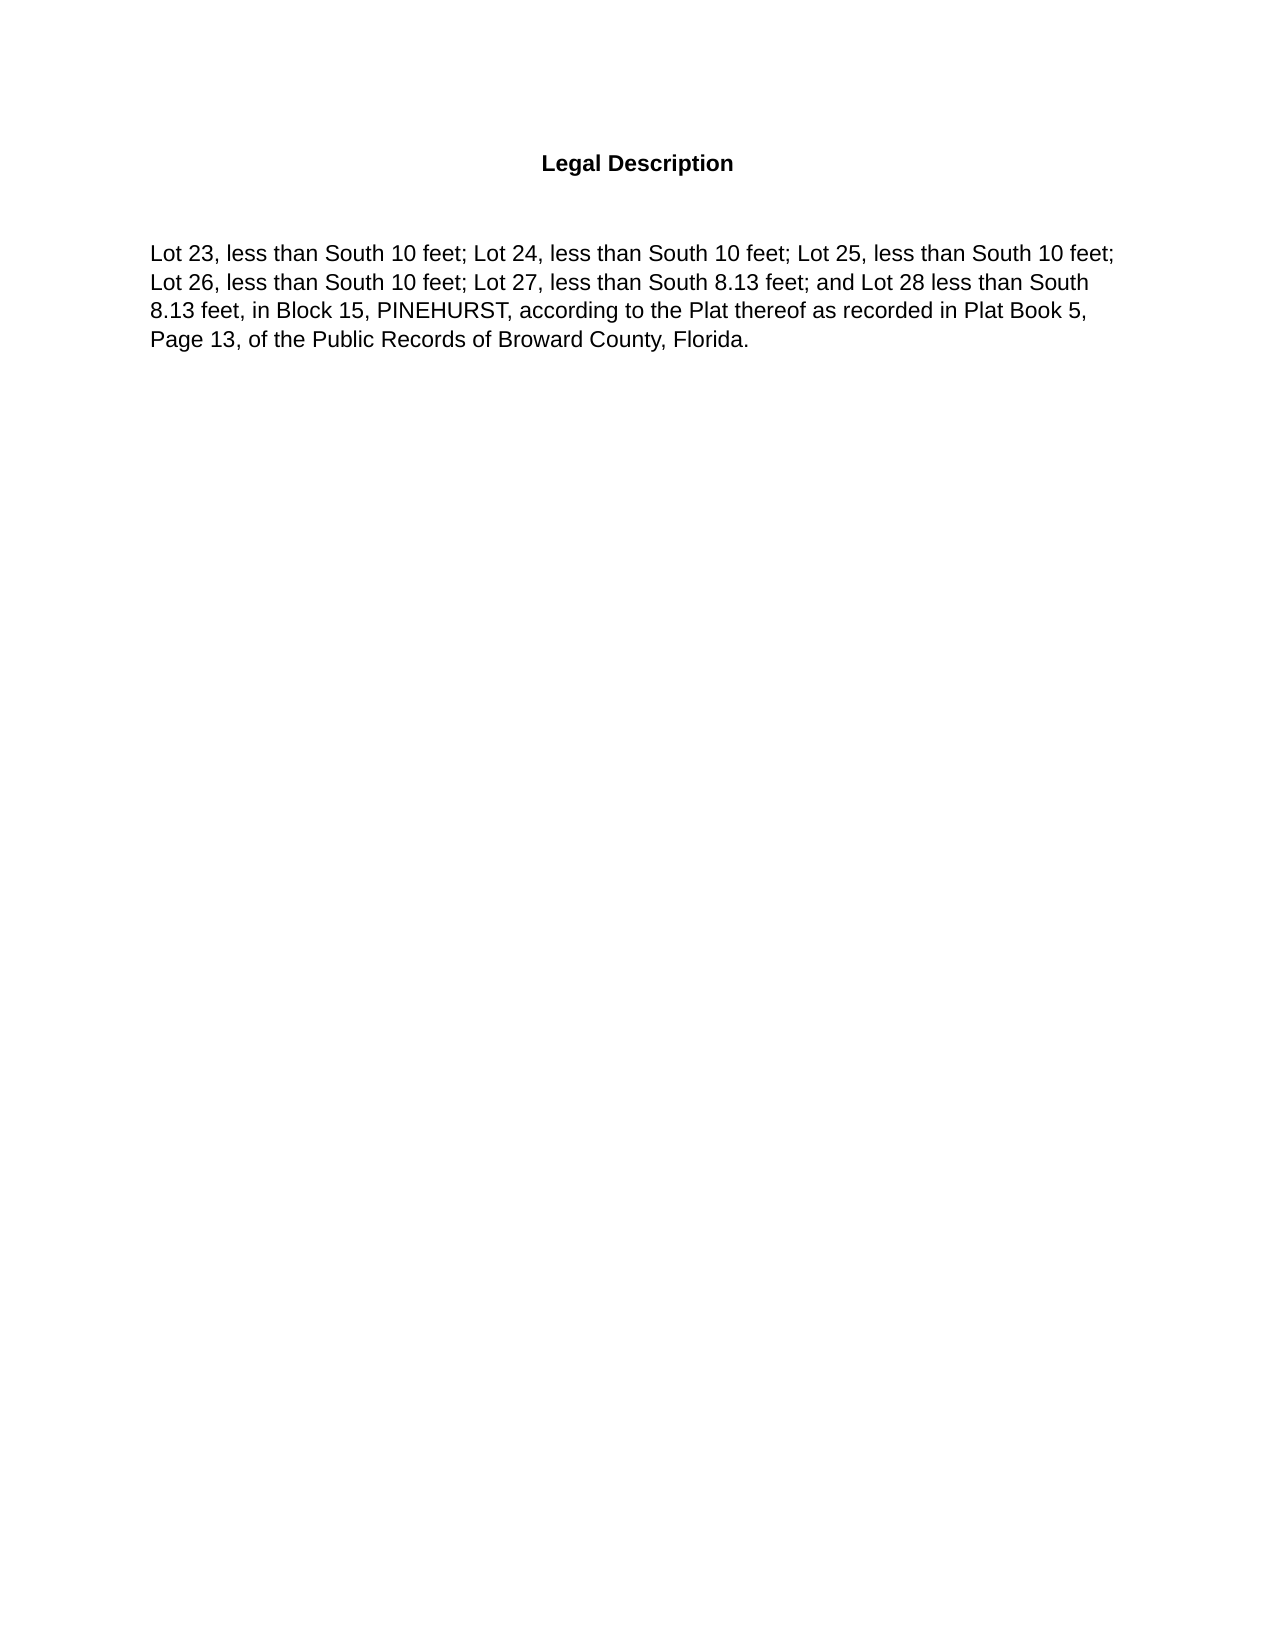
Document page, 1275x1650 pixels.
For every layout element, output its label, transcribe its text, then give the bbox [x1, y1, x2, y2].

text Legal Description [150, 150, 1125, 176]
text Lot 23, less than South 10 feet; Lot 24, less than South 10 feet; Lot 25, less than South 10 feet; Lot 26, less than South 10 feet; Lot 27, less than South 8.13 feet; and Lot 28 less than South 8.13 feet, in Block 15, PINEHURST, according to the Plat thereof as recorded in Plat Book 5, Page 13, of the Public Records of Broward County, Florida. [150, 240, 1125, 352]
